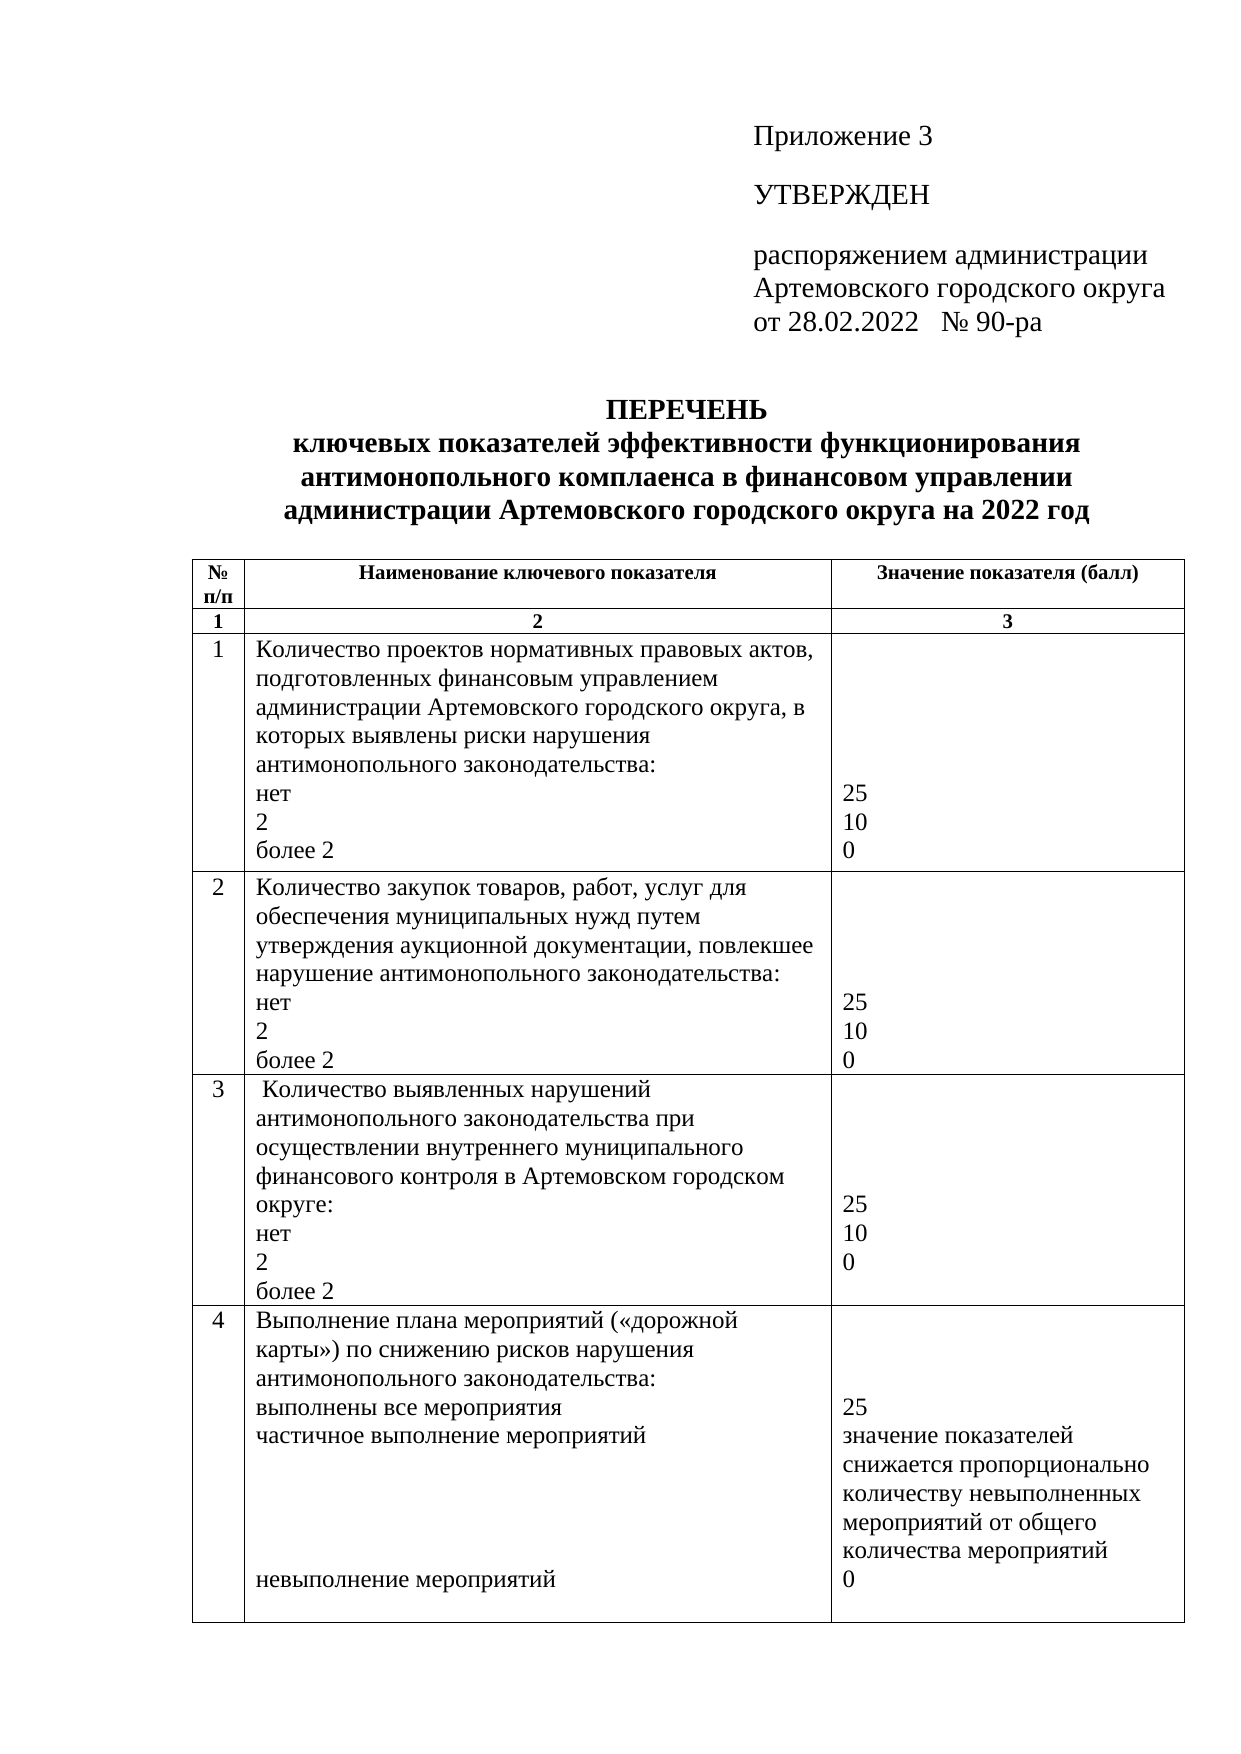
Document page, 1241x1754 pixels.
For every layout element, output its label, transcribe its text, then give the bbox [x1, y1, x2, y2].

table_cell 25 10 0 [832, 1075, 1184, 1304]
table_cell 25 10 0 [832, 634, 1184, 871]
table_header Значение показателя (балл) [832, 560, 1184, 608]
text ключевых показателей эффективности функционирования [192, 425, 1181, 459]
text Артемовского городского округа [192, 270, 1181, 304]
table_cell 25 значение показателей снижается пропорционально количеству невыполненных мероприятий от общего количества мероприятий 0 [832, 1306, 1184, 1622]
table_cell 3 [193, 1075, 244, 1304]
text распоряжением администрации [192, 237, 1181, 270]
table_cell 1 [193, 634, 244, 871]
table_cell Количество закупок товаров, работ, услуг для обеспечения муниципальных нужд путем утверждения аукционной документации, повлекшее нарушение антимонопольного законодательства: нет 2 более 2 [245, 872, 831, 1073]
table_cell 3 [832, 609, 1184, 633]
text УТВЕРЖДЕН [192, 177, 1181, 211]
table_cell Количество проектов нормативных правовых актов, подготовленных финансовым управлением администрации Артемовского городского округа, в которых выявлены риски нарушения антимонопольного законодательства: нет 2 более 2 [245, 634, 831, 871]
text ПЕРЕЧЕНЬ [192, 392, 1181, 425]
table_cell 2 [193, 872, 244, 1073]
table_cell 2 [245, 609, 831, 633]
text администрации Артемовского городского округа на 2022 год [192, 492, 1181, 526]
table_cell Количество выявленных нарушений антимонопольного законодательства при осуществлении внутреннего муниципального финансового контроля в Артемовском городском округе: нет 2 более 2 [245, 1075, 831, 1304]
table_cell 1 [193, 609, 244, 633]
table_cell 4 [193, 1306, 244, 1622]
table_header № п/п [193, 560, 244, 608]
text Приложение 3 [192, 118, 1181, 152]
table_cell Выполнение плана мероприятий («дорожной карты») по снижению рисков нарушения антимонопольного законодательства: выполнены все мероприятия частичное выполнение мероприятий невыполнение мероприятий [245, 1306, 831, 1622]
text от 28.02.2022 № 90-ра [192, 304, 1181, 337]
table_header Наименование ключевого показателя [245, 560, 831, 608]
table_cell 25 10 0 [832, 872, 1184, 1073]
text антимонопольного комплаенса в финансовом управлении [192, 459, 1181, 492]
